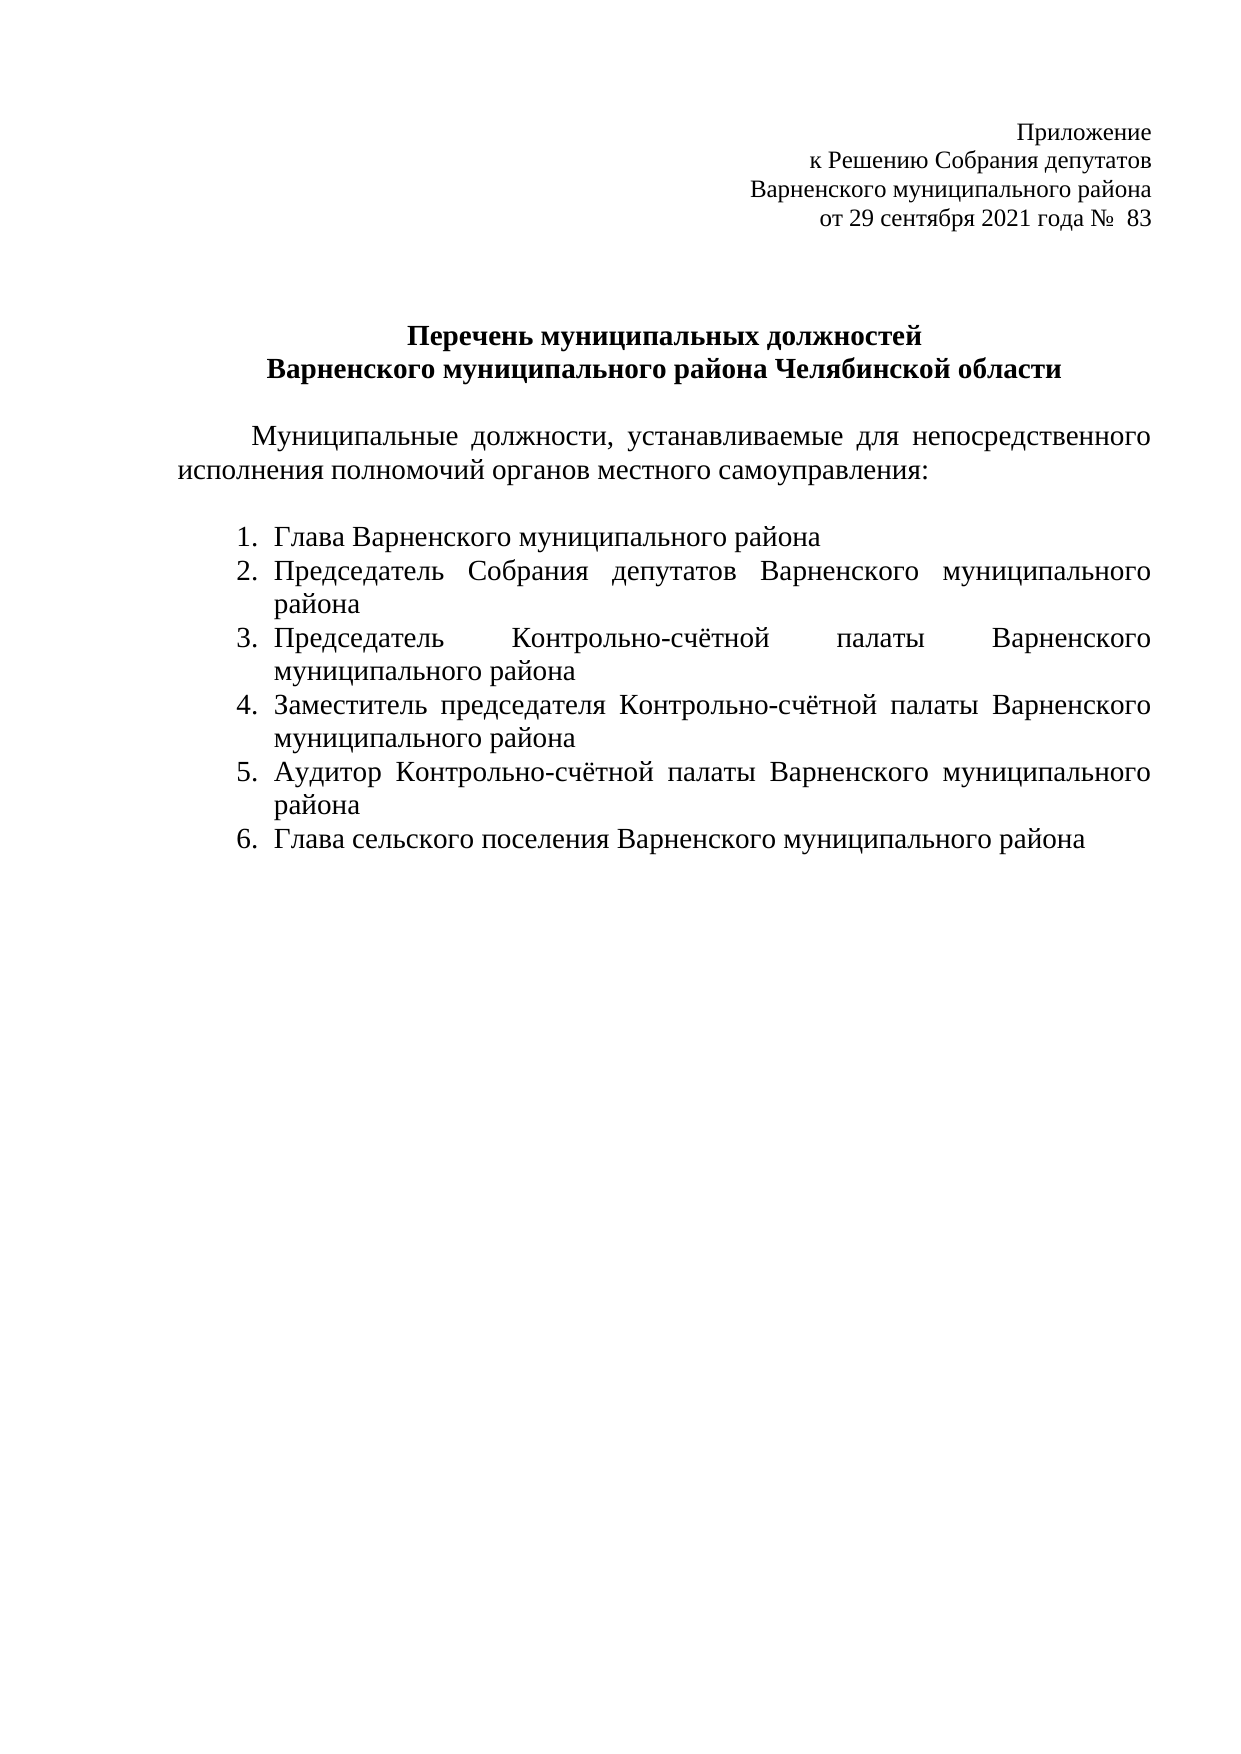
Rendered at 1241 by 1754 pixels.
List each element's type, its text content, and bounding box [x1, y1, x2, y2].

list Председатель Собрания депутатов Варненского муниципального района [236, 553, 1152, 620]
text Варненского муниципального района [177, 174, 1152, 203]
text Муниципальные должности, устанавливаемые для непосредственного исполнения полномочий органов местного самоуправления: [177, 418, 1152, 486]
list Председатель Контрольно-счётной палаты Варненского муниципального района [236, 620, 1152, 687]
list Аудитор Контрольно-счётной палаты Варненского муниципального района [236, 754, 1152, 821]
list Глава Варненского муниципального района [236, 519, 1152, 553]
text от 29 сентября 2021 года № 83 [177, 203, 1152, 232]
list Заместитель председателя Контрольно-счётной палаты Варненского муниципального района [236, 687, 1152, 754]
list Глава сельского поселения Варненского муниципального района [236, 821, 1152, 854]
text Варненского муниципального района Челябинской области [177, 351, 1152, 385]
text Перечень муниципальных должностей [177, 318, 1152, 351]
text к Решению Собрания депутатов [177, 145, 1152, 174]
text Приложение [177, 117, 1152, 145]
